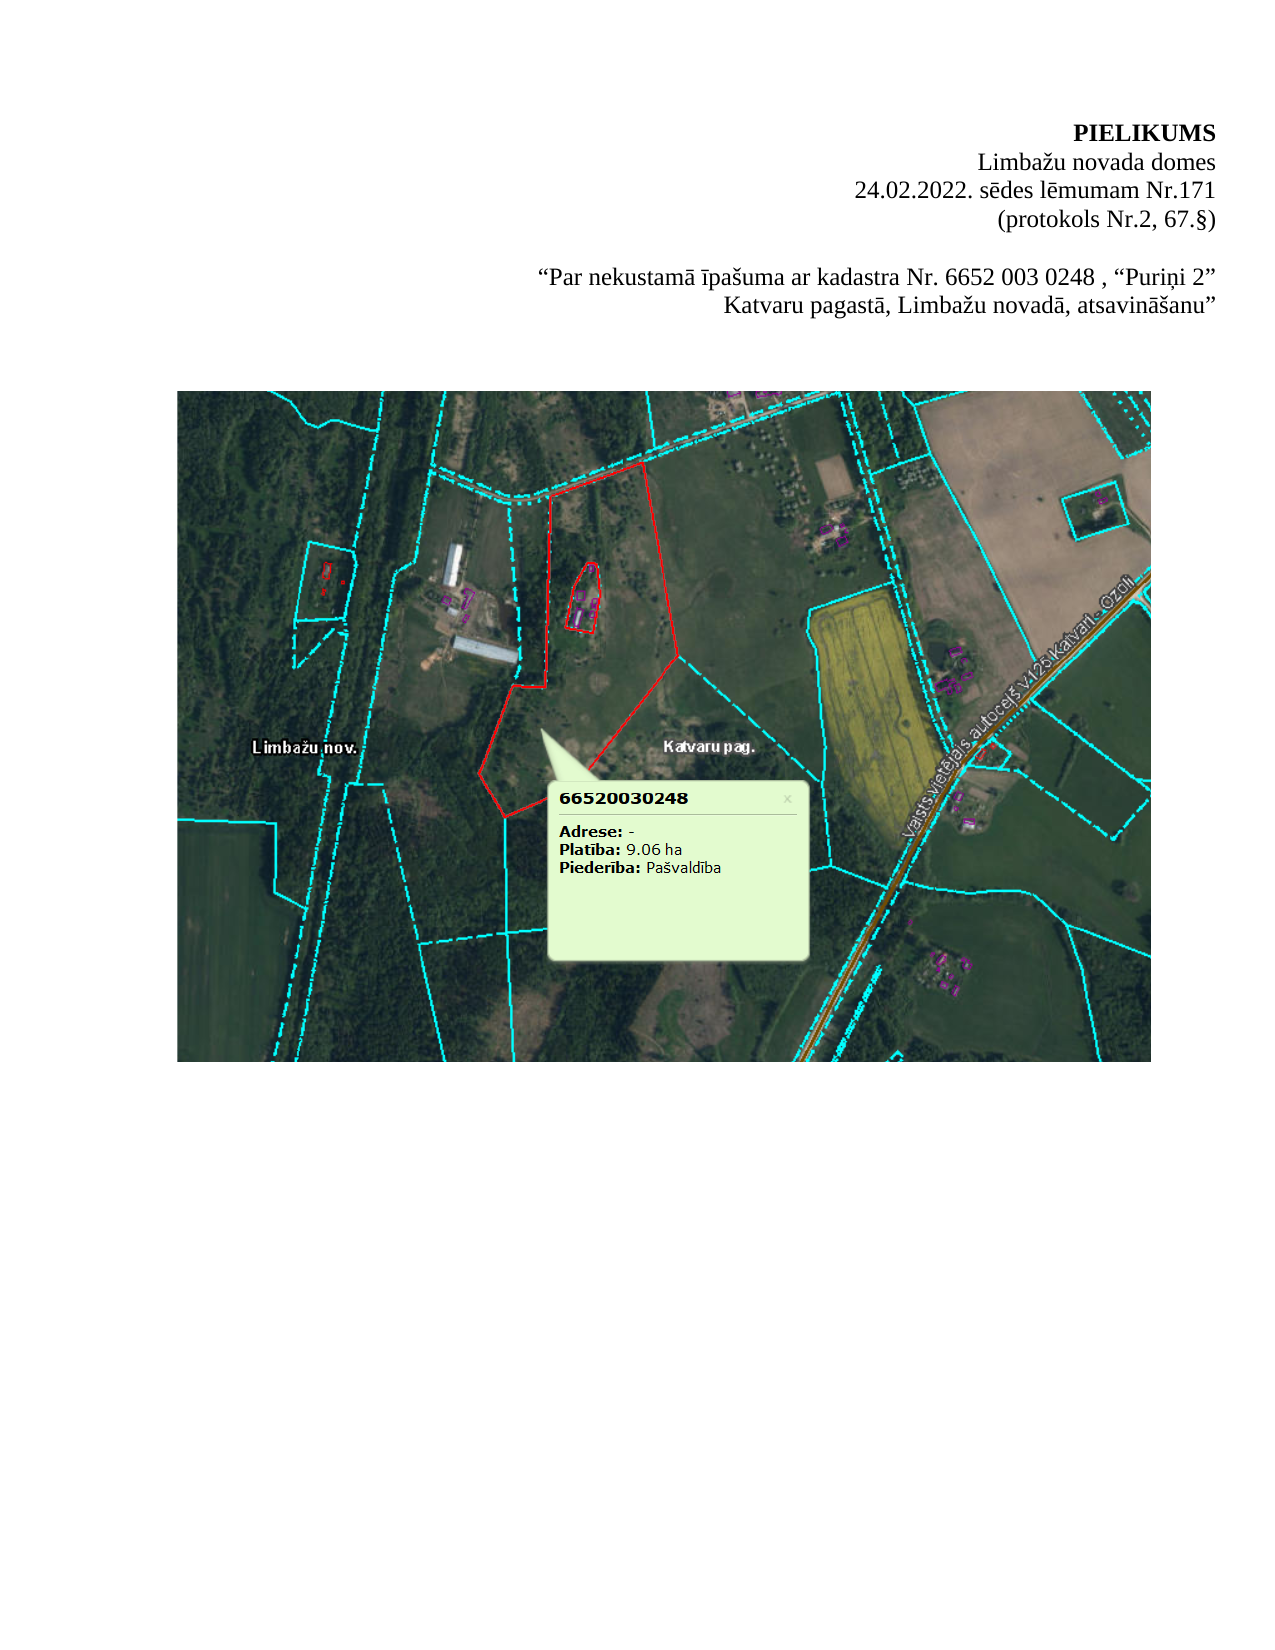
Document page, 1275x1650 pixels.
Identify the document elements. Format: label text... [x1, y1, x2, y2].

text Limbažu novada domes [177, 147, 1216, 176]
text PIELIKUMS [177, 118, 1216, 147]
text Katvaru pagastā, Limbažu novadā, atsavināšanu” [177, 291, 1216, 319]
text “Par nekustamā īpašuma ar kadastra Nr. 6652 003 0248 , “Puriņi 2” [177, 262, 1216, 291]
text 24.02.2022. sēdes lēmumam Nr.171 [177, 176, 1216, 204]
picture [177, 391, 1151, 1062]
text (protokols Nr.2, 67.§) [177, 204, 1216, 233]
